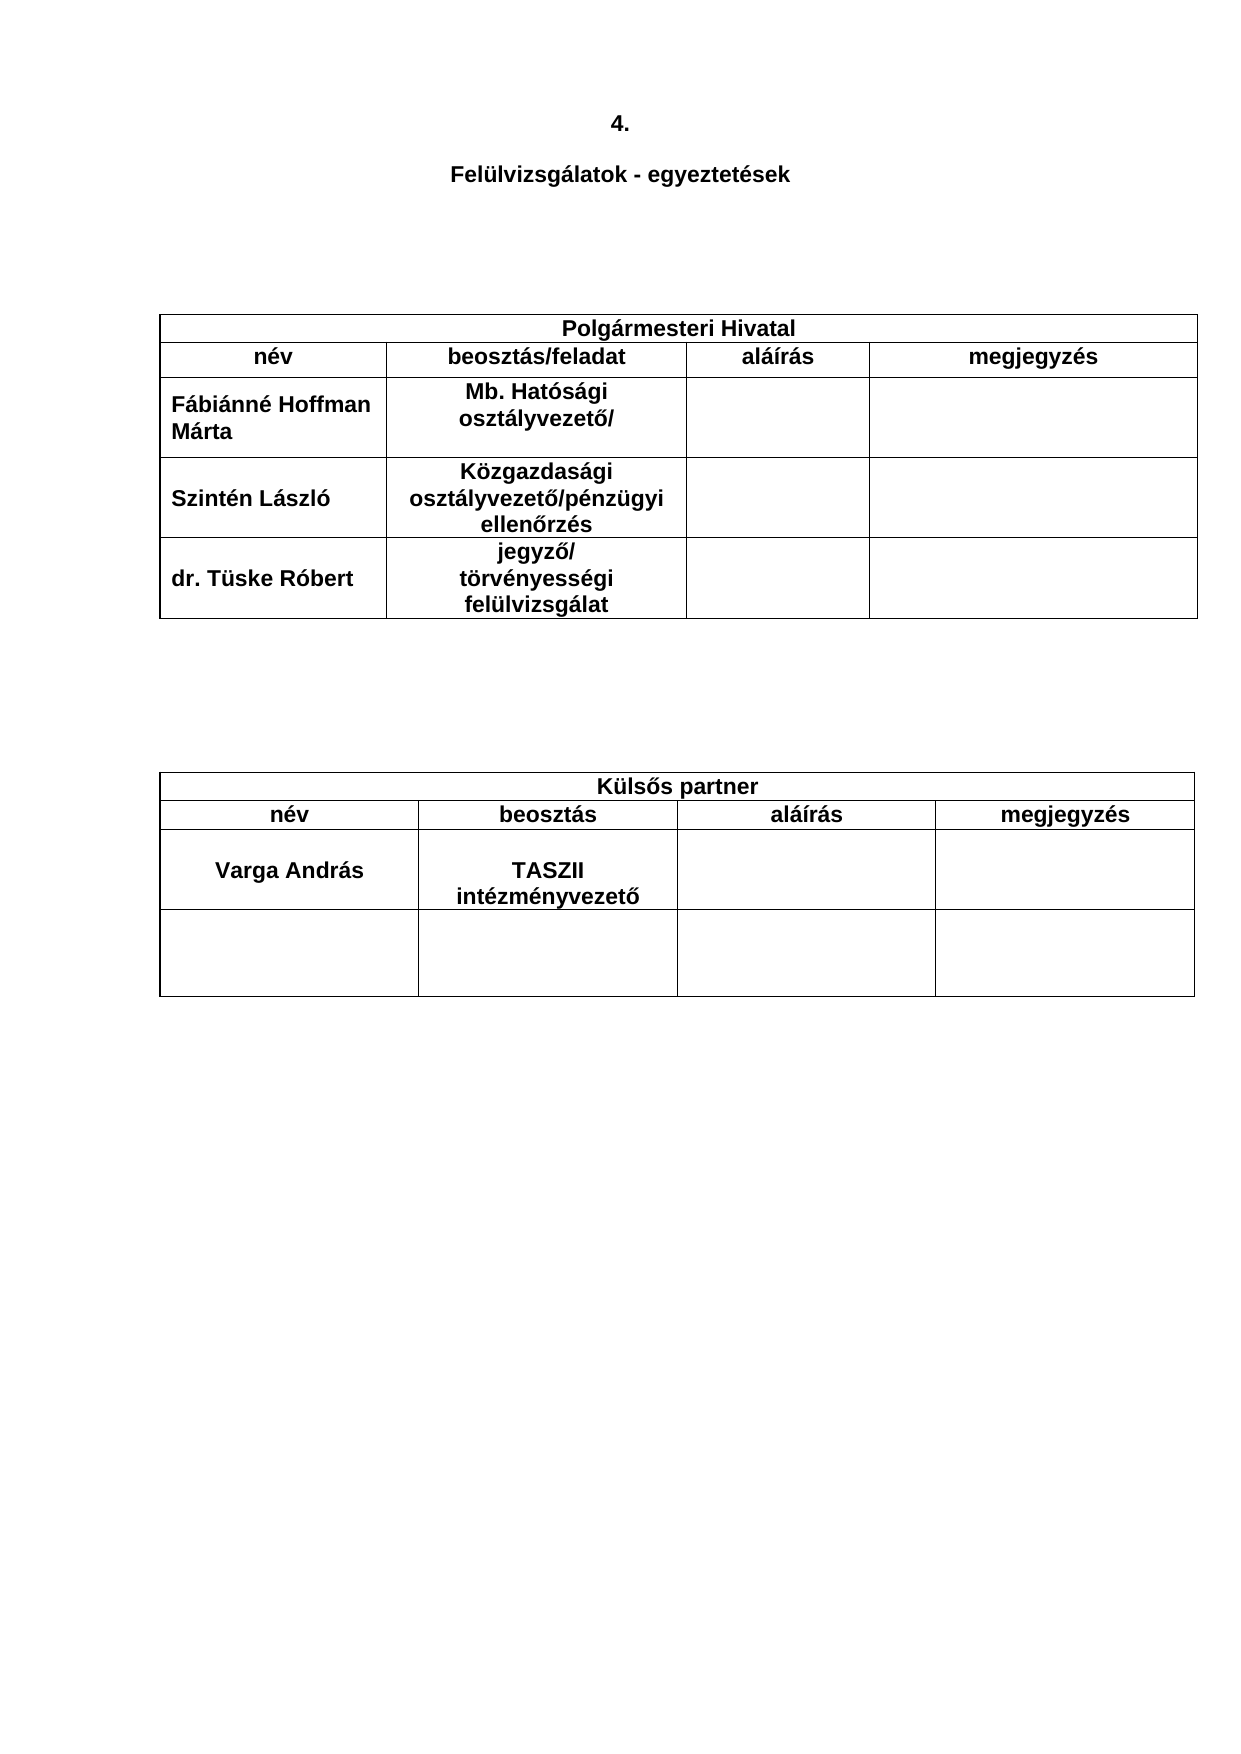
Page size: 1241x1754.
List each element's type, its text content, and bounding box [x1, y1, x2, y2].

table_cell beosztás/feladat [387, 343, 686, 377]
table_cell [687, 378, 869, 457]
table_cell [870, 538, 1197, 617]
table_cell TASZII intézményvezető [419, 830, 677, 909]
table_cell dr. Tüske Róbert [161, 538, 386, 617]
text Felülvizsgálatok - egyeztetések [159, 161, 1081, 187]
table_cell [870, 458, 1197, 537]
table_header Polgármesteri Hivatal [161, 315, 1197, 342]
table_cell név [161, 343, 386, 377]
table_cell [161, 910, 418, 996]
table_cell aláírás [687, 343, 869, 377]
table_cell aláírás [678, 801, 935, 829]
table_cell [419, 910, 677, 996]
table_cell [870, 378, 1197, 457]
table_header Külsős partner [161, 773, 1194, 800]
table_cell [678, 830, 935, 909]
table_cell név [161, 801, 418, 829]
table_cell [936, 910, 1194, 996]
text 4. [159, 110, 1081, 136]
table_cell Szintén László [161, 458, 386, 537]
table_cell Fábiánné Hoffman Márta [161, 378, 386, 457]
table_cell beosztás [419, 801, 677, 829]
table_cell [687, 458, 869, 537]
table_cell Közgazdasági osztályvezető/pénzügyi ellenőrzés [387, 458, 686, 537]
table_cell megjegyzés [936, 801, 1194, 829]
table_cell Varga András [161, 830, 418, 909]
table_cell Mb. Hatósági osztályvezető/ [387, 378, 686, 457]
table_cell [687, 538, 869, 617]
table_cell jegyző/ törvényességi felülvizsgálat [387, 538, 686, 617]
table_cell [936, 830, 1194, 909]
table_cell [678, 910, 935, 996]
table_cell megjegyzés [870, 343, 1197, 377]
